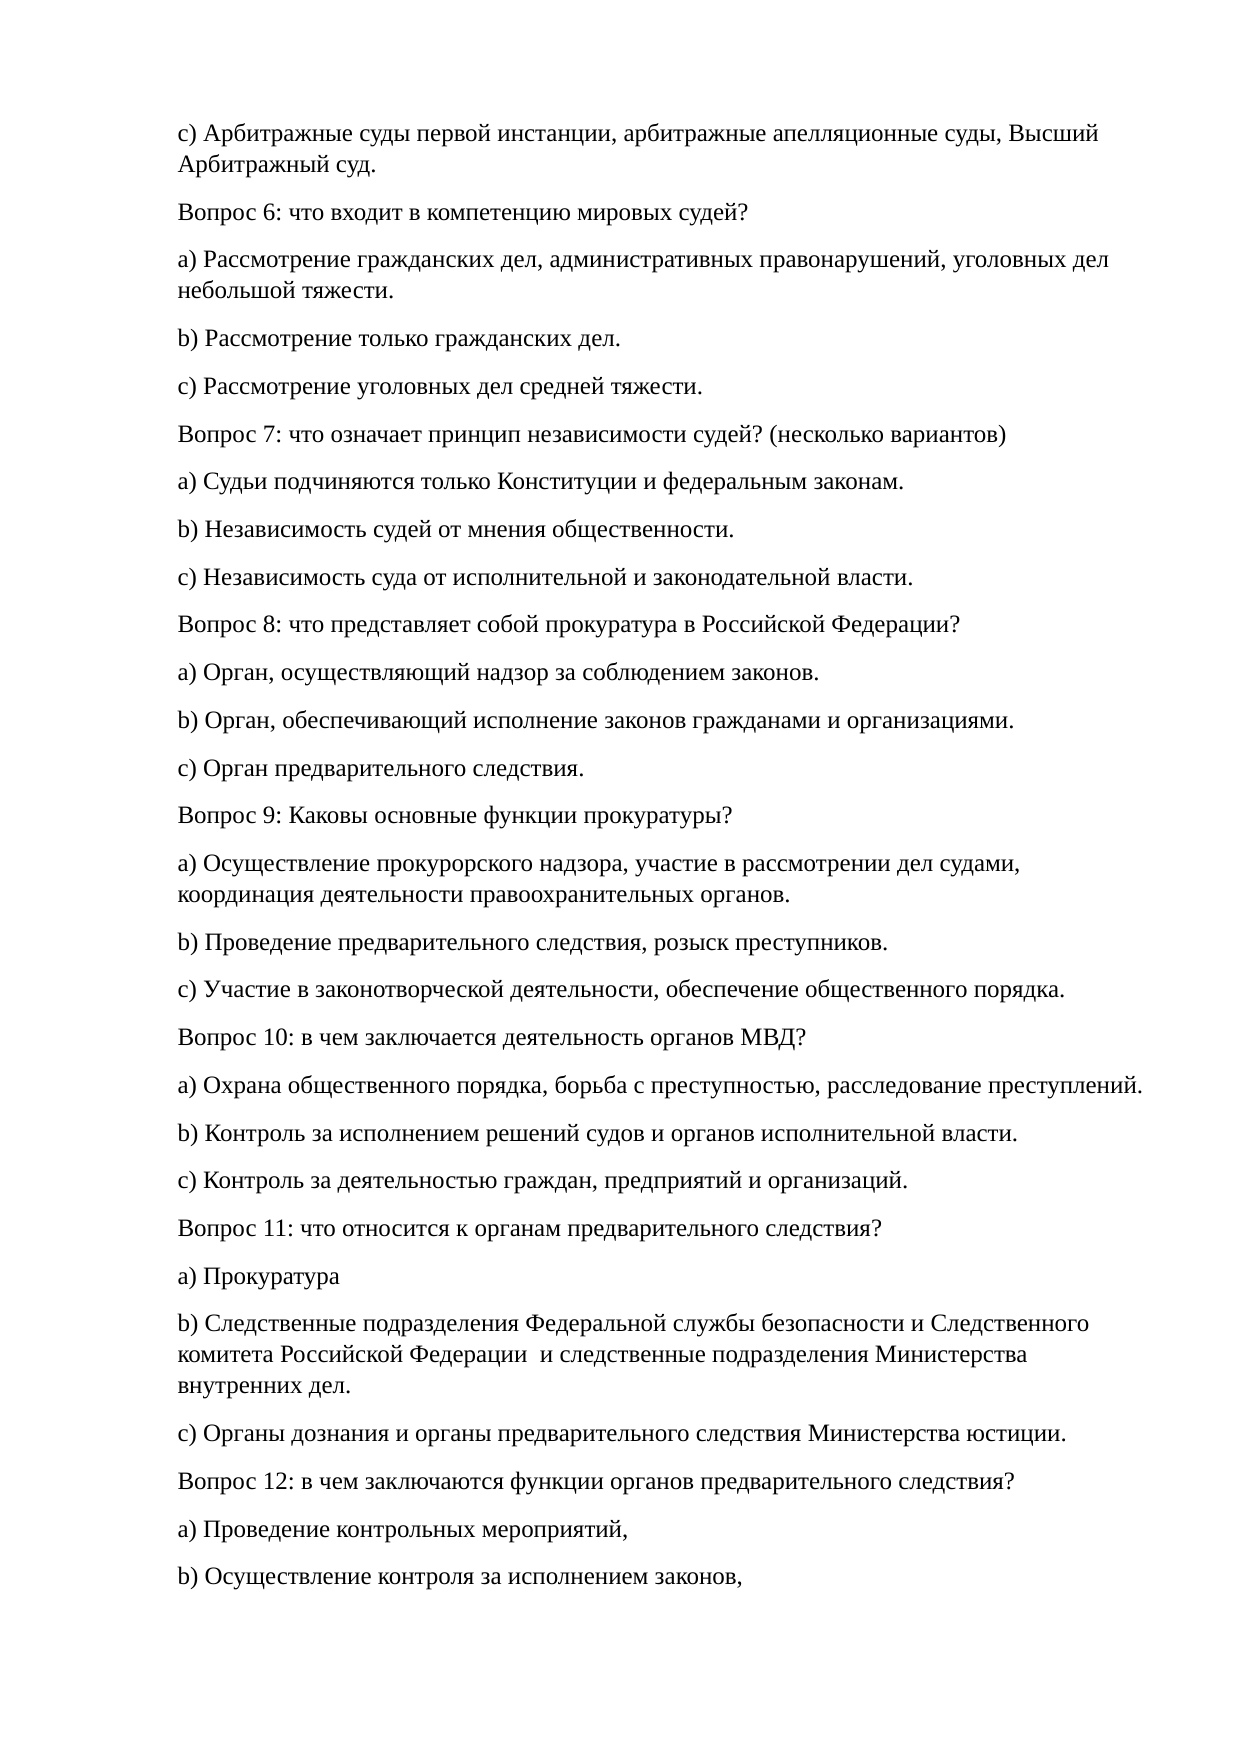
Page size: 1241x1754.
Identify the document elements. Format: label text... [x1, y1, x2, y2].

text c) Рассмотрение уголовных дел средней тяжести. [177, 371, 1152, 400]
text b) Независимость судей от мнения общественности. [177, 514, 1152, 543]
text a) Судьи подчиняются только Конституции и федеральным законам. [177, 466, 1152, 495]
text a) Охрана общественного порядка, борьба с преступностью, расследование преступлений. [177, 1070, 1152, 1099]
text c) Независимость суда от исполнительной и законодательной власти. [177, 562, 1152, 591]
text b) Проведение предварительного следствия, розыск преступников. [177, 927, 1152, 956]
text Вопрос 8: что представляет собой прокуратура в Российской Федерации? [177, 609, 1152, 638]
text a) Прокуратура [177, 1261, 1152, 1289]
text a) Рассмотрение гражданских дел, административных правонарушений, уголовных дел небольшой тяжести. [177, 244, 1152, 304]
text Вопрос 6: что входит в компетенцию мировых судей? [177, 197, 1152, 226]
text b) Контроль за исполнением решений судов и органов исполнительной власти. [177, 1118, 1152, 1146]
text c) Орган предварительного следствия. [177, 753, 1152, 781]
text Вопрос 7: что означает принцип независимости судей? (несколько вариантов) [177, 419, 1152, 447]
text c) Органы дознания и органы предварительного следствия Министерства юстиции. [177, 1418, 1152, 1447]
text Вопрос 10: в чем заключается деятельность органов МВД? [177, 1022, 1152, 1051]
text b) Рассмотрение только гражданских дел. [177, 323, 1152, 352]
text Вопрос 11: что относится к органам предварительного следствия? [177, 1213, 1152, 1242]
text a) Осуществление прокурорского надзора, участие в рассмотрении дел судами, координация деятельности правоохранительных органов. [177, 848, 1152, 908]
text c) Контроль за деятельностью граждан, предприятий и организаций. [177, 1165, 1152, 1194]
text b) Орган, обеспечивающий исполнение законов гражданами и организациями. [177, 705, 1152, 734]
text c) Участие в законотворческой деятельности, обеспечение общественного порядка. [177, 974, 1152, 1003]
text c) Арбитражные суды первой инстанции, арбитражные апелляционные суды, Высший Арбитражный суд. [177, 118, 1152, 178]
text Вопрос 12: в чем заключаются функции органов предварительного следствия? [177, 1466, 1152, 1495]
text a) Орган, осуществляющий надзор за соблюдением законов. [177, 657, 1152, 686]
text Вопрос 9: Каковы основные функции прокуратуры? [177, 800, 1152, 829]
text b) Осуществление контроля за исполнением законов, [177, 1561, 1152, 1590]
text a) Проведение контрольных мероприятий, [177, 1514, 1152, 1542]
text b) Следственные подразделения Федеральной службы безопасности и Следственного комитета Российской Федерации и следственные подразделения Министерства внутренних дел. [177, 1308, 1152, 1399]
